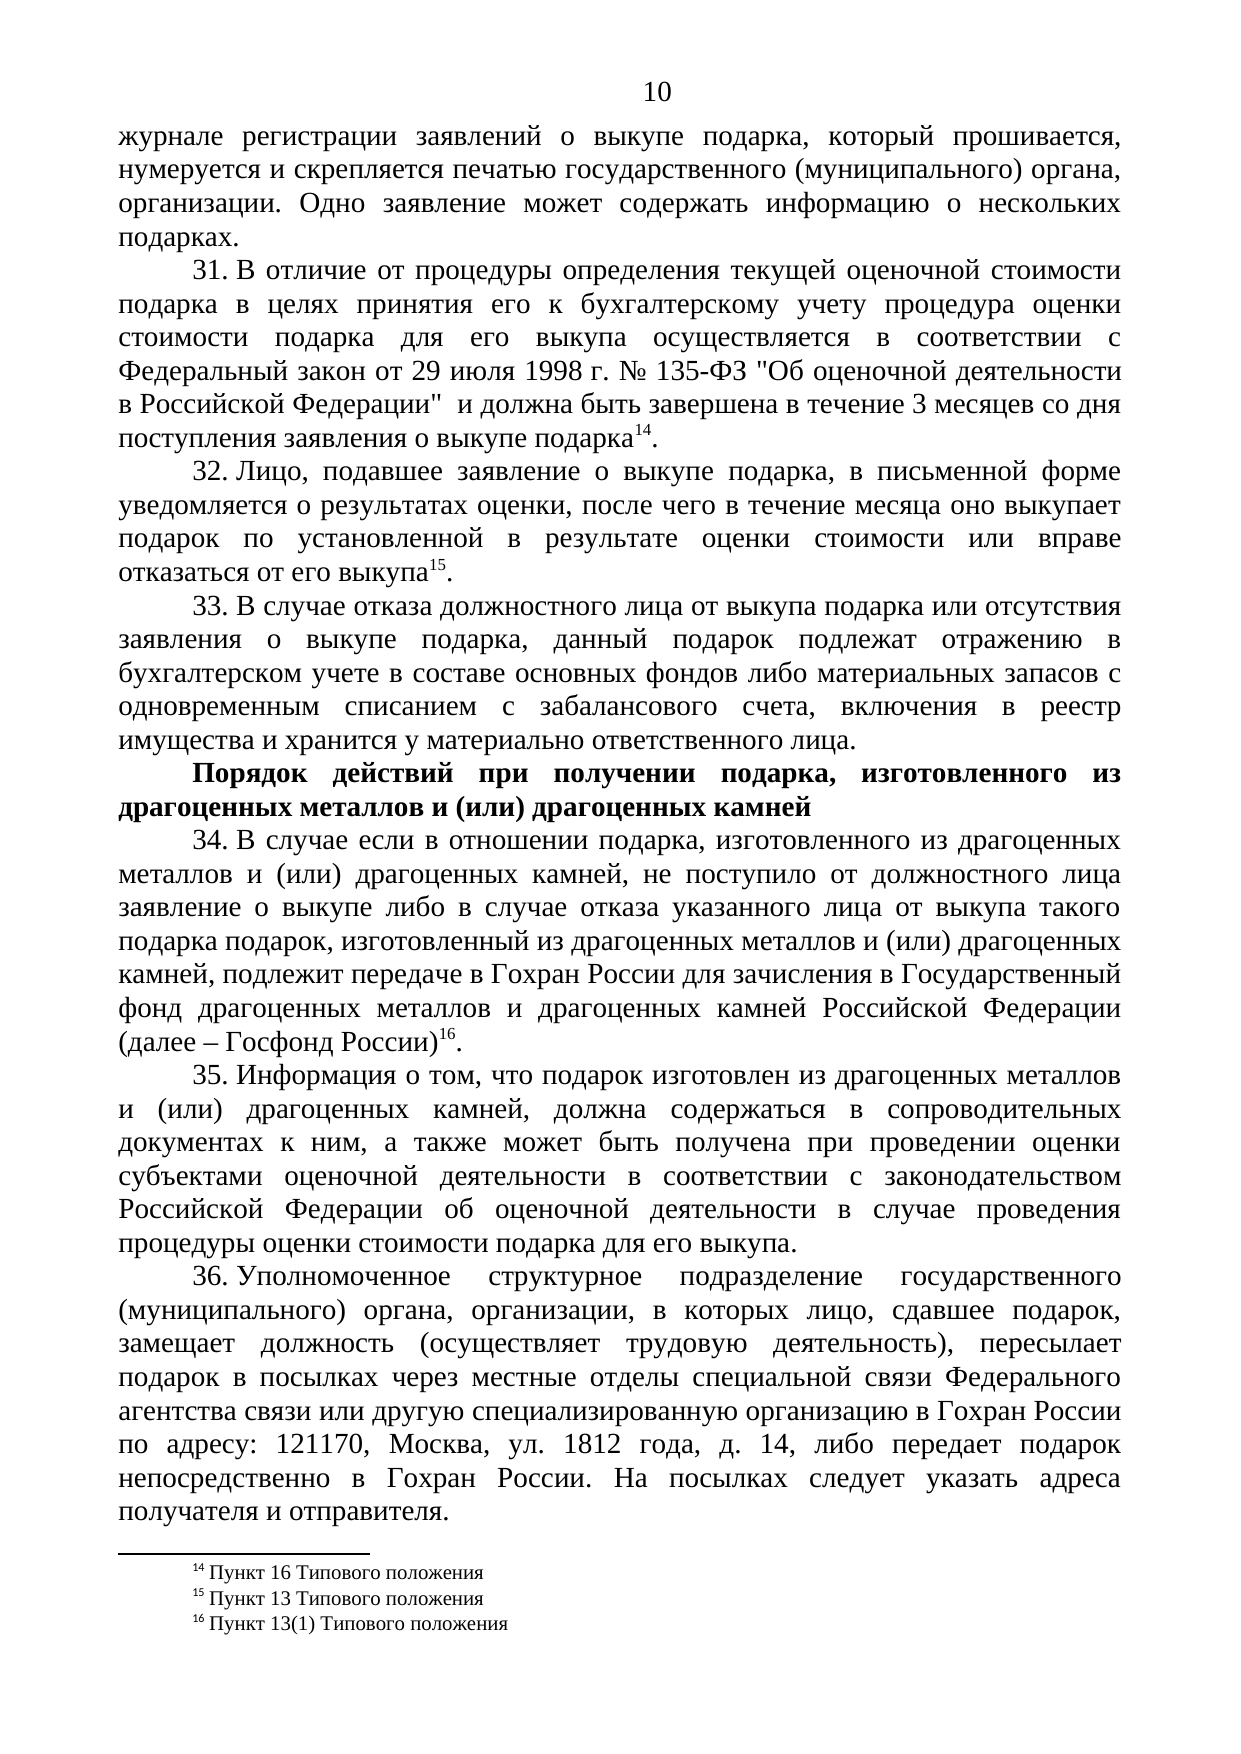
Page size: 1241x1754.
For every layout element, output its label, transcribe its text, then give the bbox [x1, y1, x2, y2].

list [118, 118, 1122, 252]
list 32. Лицо, подавшее заявление о выкупе подарка, в письменной форме уведомляется о результатах оценки, после чего в течение месяца оно выкупает подарок по установленной в результате оценки стоимости или вправе отказаться от его выкупа. [118, 453, 1122, 588]
list 34. В случае если в отношении подарка, изготовленного из драгоценных металлов и (или) драгоценных камней, не поступило от должностного лица заявление о выкупе либо в случае отказа указанного лица от выкупа такого подарка подарок, изготовленный из драгоценных металлов и (или) драгоценных камней, подлежит передаче в Гохран России для зачисления в Государственный фонд драгоценных металлов и драгоценных камней Российской Федерации (далее – Госфонд России). [118, 822, 1122, 1057]
text 31. В отличие от процедуры определения текущей оценочной стоимости подарка в целях принятия его к бухгалтерскому учету процедура оценки стоимости подарка для его выкупа осуществляется в соответствии с Федеральный закон от 29 июля 1998 г. № 135-ФЗ "Об оценочной деятельности в Российской Федерации" и должна быть завершена в течение 3 месяцев со дня поступления заявления о выкупе подарка. [118, 252, 1122, 453]
list 33. В случае отказа должностного лица от выкупа подарка или отсутствия заявления о выкупе подарка, данный подарок подлежат отражению в бухгалтерском учете в составе основных фондов либо материальных запасов с одновременным списанием с забалансового счета, включения в реестр имущества и хранится у материально ответственного лица. [118, 588, 1122, 755]
text Порядок действий при получении подарка, изготовленного из драгоценных металлов и (или) драгоценных камней [118, 755, 1122, 822]
text 35. Информация о том, что подарок изготовлен из драгоценных металлов и (или) драгоценных камней, должна содержаться в сопроводительных документах к ним, а также может быть получена при проведении оценки субъектами оценочной деятельности в соответствии с законодательством Российской Федерации об оценочной деятельности в случае проведения процедуры оценки стоимости подарка для его выкупа. [118, 1057, 1122, 1258]
text 36. Уполномоченное структурное подразделение государственного (муниципального) органа, организации, в которых лицо, сдавшее подарок, замещает должность (осуществляет трудовую деятельность), пересылает подарок в посылках через местные отделы специальной связи Федерального агентства связи или другую специализированную организацию в Гохран России по адресу: 121170, Москва, ул. 1812 года, д. 14, либо передает подарок непосредственно в Гохран России. На посылках следует указать адреса получателя и отправителя. [118, 1258, 1122, 1527]
